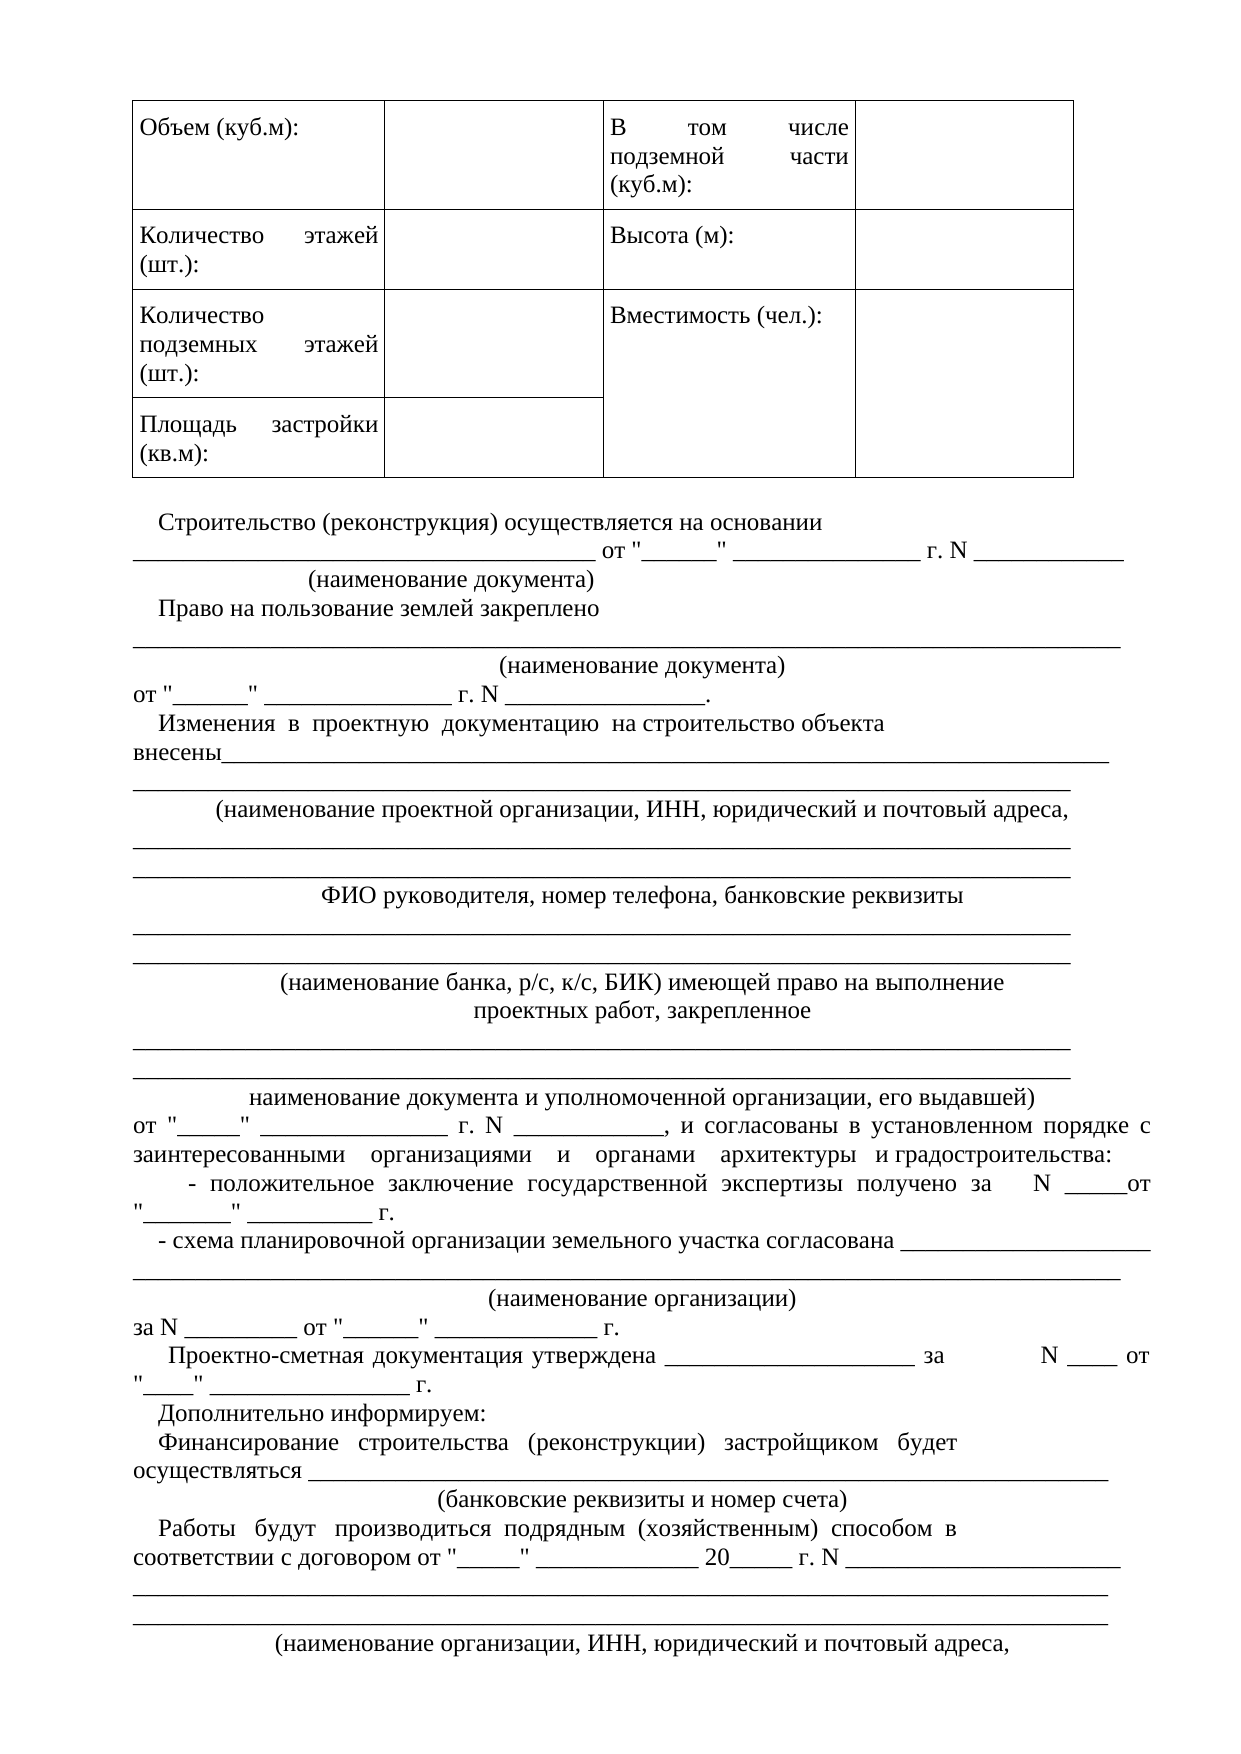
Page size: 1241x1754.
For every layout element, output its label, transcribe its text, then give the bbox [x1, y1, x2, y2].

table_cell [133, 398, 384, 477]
text ___________________________________________________________________________ [133, 852, 1152, 881]
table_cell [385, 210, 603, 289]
text Изменения в проектную документацию на строительство объекта внесены_______________________________________________________________________ [133, 708, 1152, 766]
text от "______" _______________ г. N ________________. [133, 679, 1152, 708]
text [133, 1599, 1152, 1628]
text (банковские реквизиты и номер счета) [133, 1484, 1152, 1513]
text ___________________________________________________________________________ [133, 1024, 1152, 1053]
text проектных работ, закрепленное [133, 996, 1152, 1024]
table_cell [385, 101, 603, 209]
text Финансирование строительства (реконструкции) застройщиком будет [133, 1427, 1152, 1456]
text ___________________________________________________________________________ [133, 823, 1152, 852]
text Проектно-сметная документация утверждена ____________________ за N ____ от "____" ________________ г. [133, 1341, 1152, 1398]
text Строительство (реконструкция) осуществляется на основании _____________________________________ от "______" _______________ г. N ____________ [133, 507, 1152, 564]
text (наименование банка, р/с, к/с, БИК) имеющей право на выполнение [133, 967, 1152, 996]
text (наименование документа) [133, 564, 1152, 593]
text (наименование проектной организации, ИНН, юридический и почтовый адреса, [133, 794, 1152, 823]
text осуществляться ________________________________________________________________ [133, 1456, 1152, 1484]
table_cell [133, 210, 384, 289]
text Работы будут производиться подрядным (хозяйственным) способом в [133, 1513, 1152, 1542]
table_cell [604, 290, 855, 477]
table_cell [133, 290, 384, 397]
text (наименование организации) [133, 1283, 1152, 1312]
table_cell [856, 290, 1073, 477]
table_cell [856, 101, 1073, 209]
text (наименование документа) [133, 651, 1152, 679]
text ___________________________________________________________________________ [133, 766, 1152, 794]
text Право на пользование землей закреплено _______________________________________________________________________________ [133, 593, 1152, 651]
text ___________________________________________________________________________ [133, 1053, 1152, 1082]
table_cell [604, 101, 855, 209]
text за N _________ от "______" _____________ г. [133, 1312, 1152, 1341]
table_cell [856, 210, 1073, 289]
text соответствии с договором от "_____" _____________ 20_____ г. N ______________________ [133, 1542, 1152, 1571]
text наименование документа и уполномоченной организации, его выдавшей) [133, 1082, 1152, 1111]
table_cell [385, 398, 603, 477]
text - положительное заключение государственной экспертизы получено за N _____от "_______" __________ г. [133, 1168, 1152, 1226]
text ___________________________________________________________________________ [133, 938, 1152, 967]
text - схема планировочной организации земельного участка согласована ____________________ [133, 1226, 1152, 1254]
text _______________________________________________________________________________ [133, 1254, 1152, 1283]
text ФИО руководителя, номер телефона, банковские реквизиты [133, 881, 1152, 909]
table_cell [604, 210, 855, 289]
text (наименование организации, ИНН, юридический и почтовый адреса, [133, 1628, 1152, 1657]
text Дополнительно информируем: [133, 1398, 1152, 1427]
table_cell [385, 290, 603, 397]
text ___________________________________________________________________________ [133, 909, 1152, 938]
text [133, 1571, 1152, 1599]
text от "_____" _______________ г. N ____________, и согласованы в установленном порядке с заинтересованными организациями и органами архитектуры и градостроительства: [133, 1111, 1152, 1168]
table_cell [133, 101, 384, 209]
